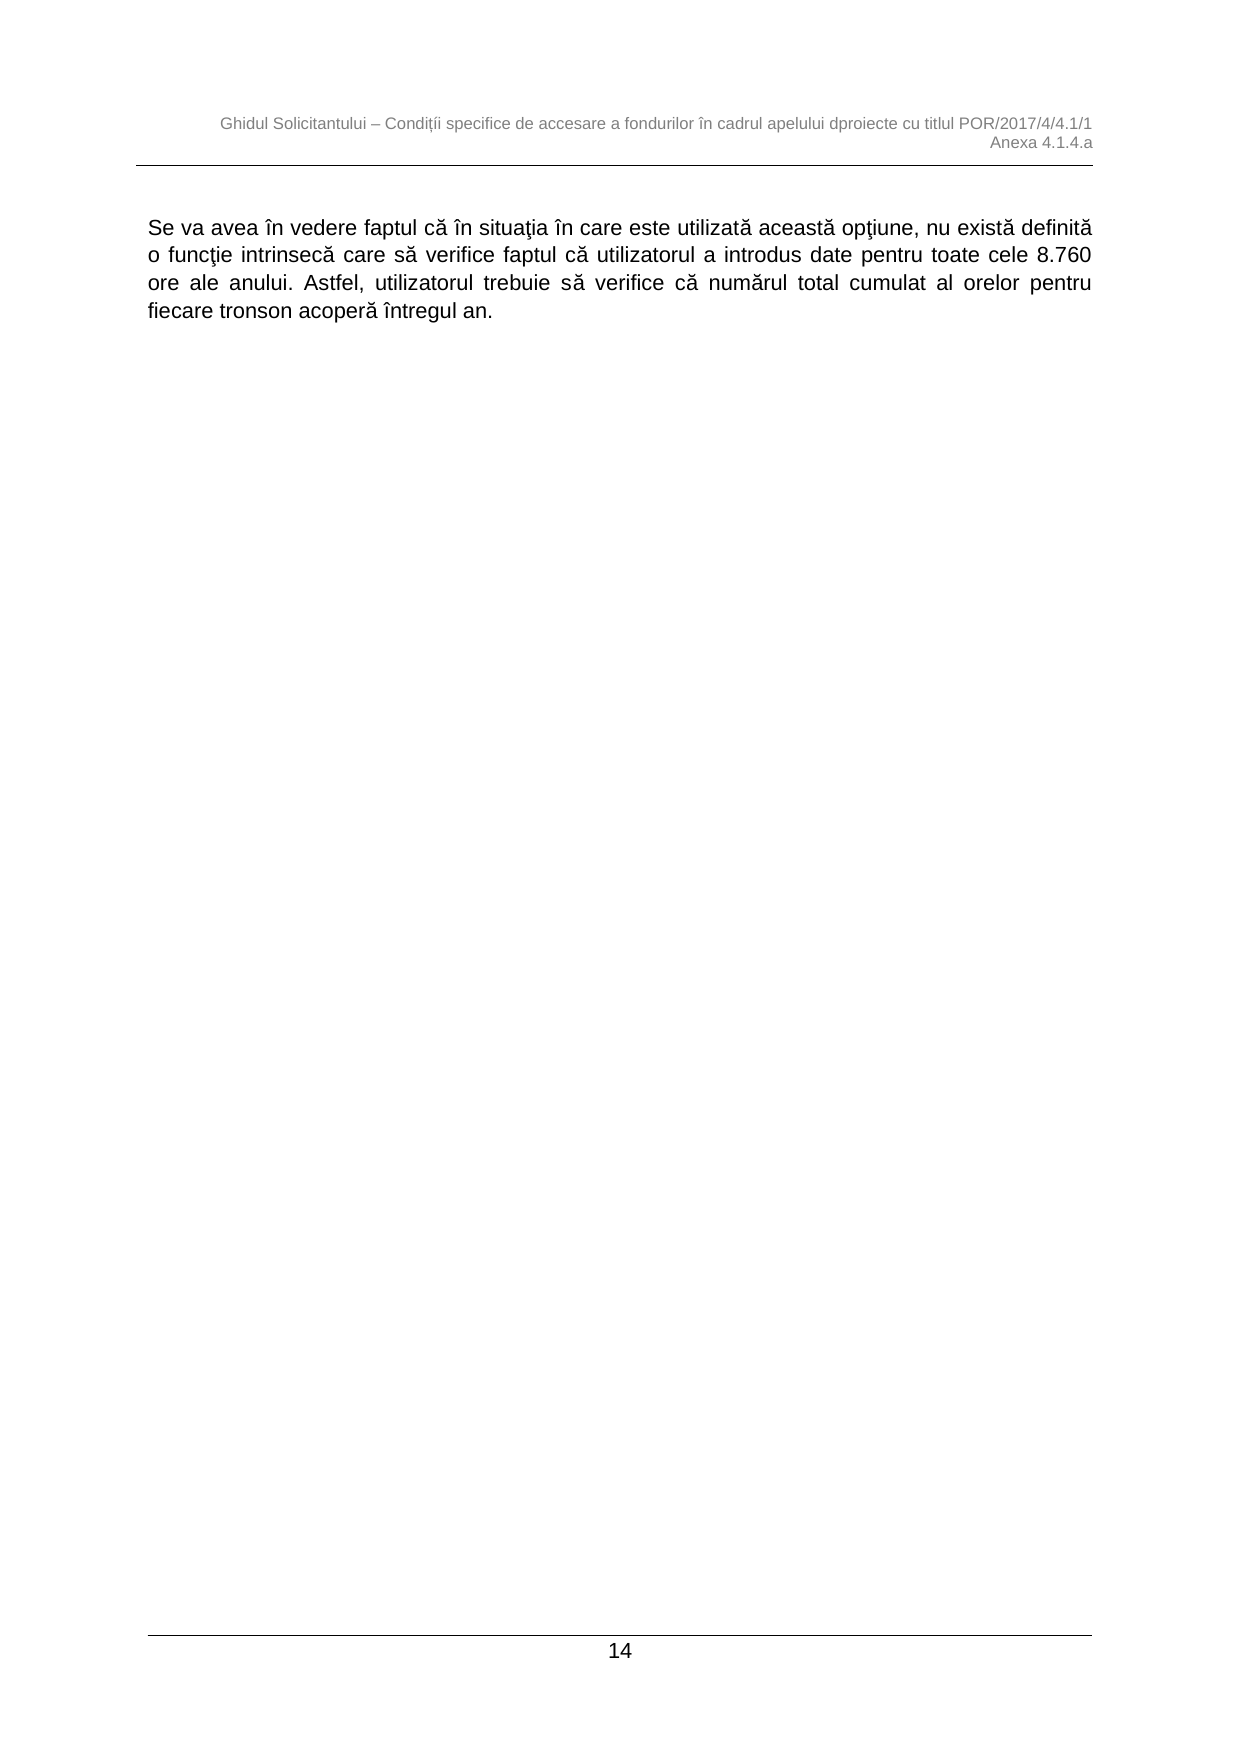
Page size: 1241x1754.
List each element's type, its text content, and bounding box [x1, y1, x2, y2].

text Se va avea în vedere faptul că în situaţia în care este utilizată această opţiune, nu există definită o funcţie intrinsecă care să verifice faptul că utilizatorul a introdus date pentru toate cele 8.760 ore ale anului. Astfel, utilizatorul trebuie să verifice că numărul total cumulat al orelor pentru fiecare tronson acoperă întregul an. [148, 214, 1092, 323]
